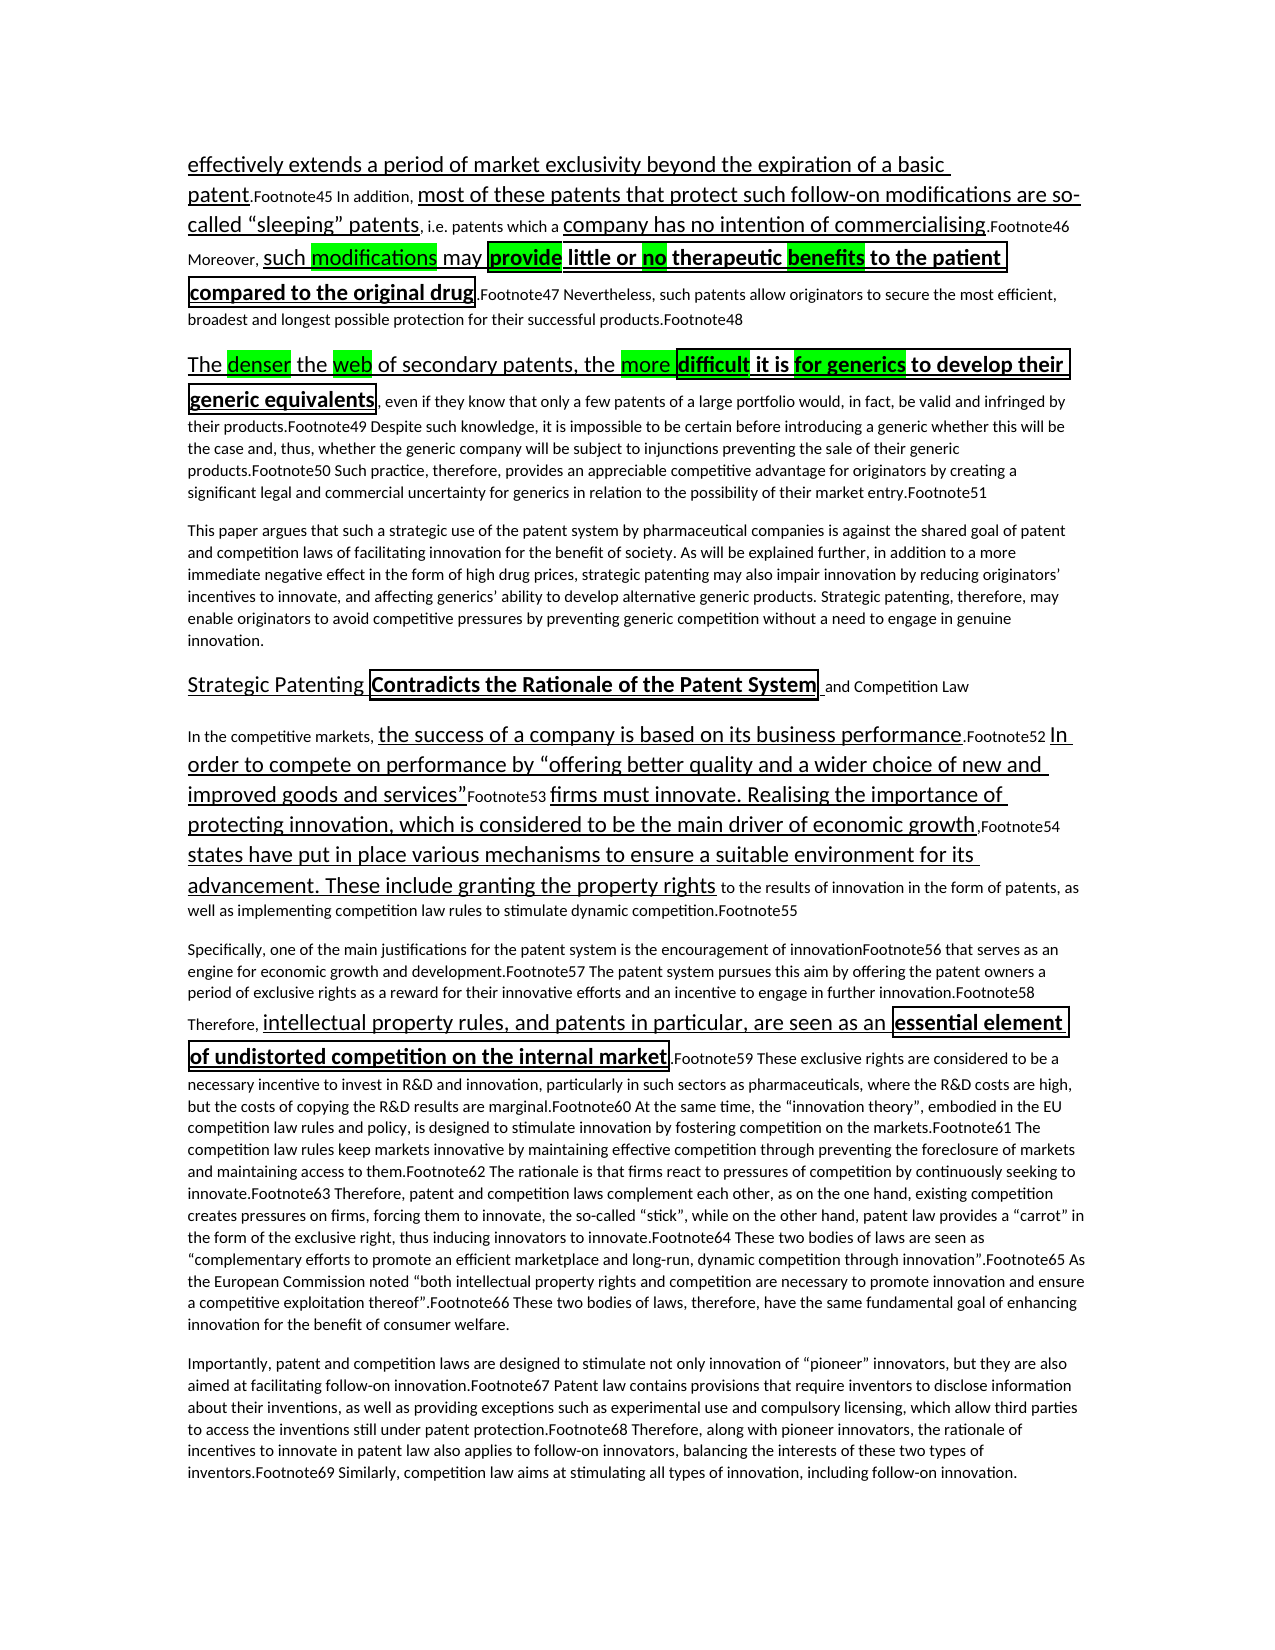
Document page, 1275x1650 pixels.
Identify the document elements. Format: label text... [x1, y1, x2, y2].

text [187, 150, 1087, 330]
text Importantly, patent and competition laws are designed to stimulate not only innovation of “pioneer” innovators, but they are also aimed at facilitating follow-on innovation.Footnote67 Patent law contains provisions that require inventors to disclose information about their inventions, as well as providing exceptions such as experimental use and compulsory licensing, which allow third parties to access the inventions still under patent protection.Footnote68 Therefore, along with pioneer innovators, the rationale of incentives to innovate in patent law also applies to follow-on innovators, balancing the interests of these two types of inventors.Footnote69 Similarly, competition law aims at stimulating all types of innovation, including follow-on innovation. [187, 1353, 1087, 1483]
text Strategic Patenting Contradicts the Rationale of the Patent System and Competition Law [819, 668, 1087, 701]
text This paper argues that such a strategic use of the patent system by pharmaceutical companies is against the shared goal of patent and competition laws of facilitating innovation for the benefit of society. As will be explained further, in addition to a more immediate negative effect in the form of high drug prices, strategic patenting may also impair innovation by reducing originators’ incentives to innovate, and affecting generics’ ability to develop alternative generic products. Strategic patenting, therefore, may enable originators to avoid competitive pressures by preventing generic competition without a need to engage in genuine innovation. [187, 521, 1087, 650]
text Specifically, one of the main justifications for the patent system is the encouragement of innovationFootnote56 that serves as an engine for economic growth and development.Footnote57 The patent system pursues this aim by offering the patent owners a period of exclusive rights as a reward for their innovative efforts and an incentive to engage in further innovation.Footnote58 Therefore, intellectual property rules, and patents in particular, are seen as an essential element of undistorted competition on the internal market.Footnote59 These exclusive rights are considered to be a necessary incentive to invest in R&D and innovation, particularly in such sectors as pharmaceuticals, where the R&D costs are high, but the costs of copying the R&D results are marginal.Footnote60 At the same time, the “innovation theory”, embodied in the EU competition law rules and policy, is designed to stimulate innovation by fostering competition on the markets.Footnote61 The competition law rules keep markets innovative by maintaining effective competition through preventing the foreclosure of markets and maintaining access to them.Footnote62 The rationale is that firms react to pressures of competition by continuously seeking to innovate.Footnote63 Therefore, patent and competition laws complement each other, as on the one hand, existing competition creates pressures on firms, forcing them to innovate, the so-called “stick”, while on the other hand, patent law provides a “carrot” in the form of the exclusive right, thus inducing innovators to innovate.Footnote64 These two bodies of laws are seen as “complementary efforts to promote an efficient marketplace and long-run, dynamic competition through innovation”.Footnote65 As the European Commission noted “both intellectual property rights and competition are necessary to promote innovation and ensure a competitive exploitation thereof”.Footnote66 These two bodies of laws, therefore, have the same fundamental goal of enhancing innovation for the benefit of consumer welfare. [187, 939, 1087, 1335]
text Strategic Patenting Contradicts the Rationale of the Patent System and Competition Law [187, 668, 818, 695]
text In the competitive markets, the success of a company is based on its business performance.Footnote52 In order to compete on performance by “offering better quality and a wider choice of new and improved goods and services”Footnote53 firms must innovate. Realising the importance of protecting innovation, which is considered to be the main driver of economic growth,Footnote54 states have put in place various mechanisms to ensure a suitable environment for its advancement. These include granting the property rights to the results of innovation in the form of patents, as well as implementing competition law rules to stimulate dynamic competition.Footnote55 [187, 720, 1087, 921]
text Strategic Patenting Contradicts the Rationale of the Patent System and Competition Law [371, 671, 817, 698]
text The denser the web of secondary patents, the more difficult it is for generics to develop their generic equivalents, even if they know that only a few patents of a large portfolio would, in fact, be valid and infringed by their products.Footnote49 Despite such knowledge, it is impossible to be certain before introducing a generic whether this will be the case and, thus, whether the generic company will be subject to injunctions preventing the sale of their generic products.Footnote50 Such practice, therefore, provides an appreciable competitive advantage for originators by creating a significant legal and commercial uncertainty for generics in relation to the possibility of their market entry.Footnote51 [187, 348, 1087, 502]
